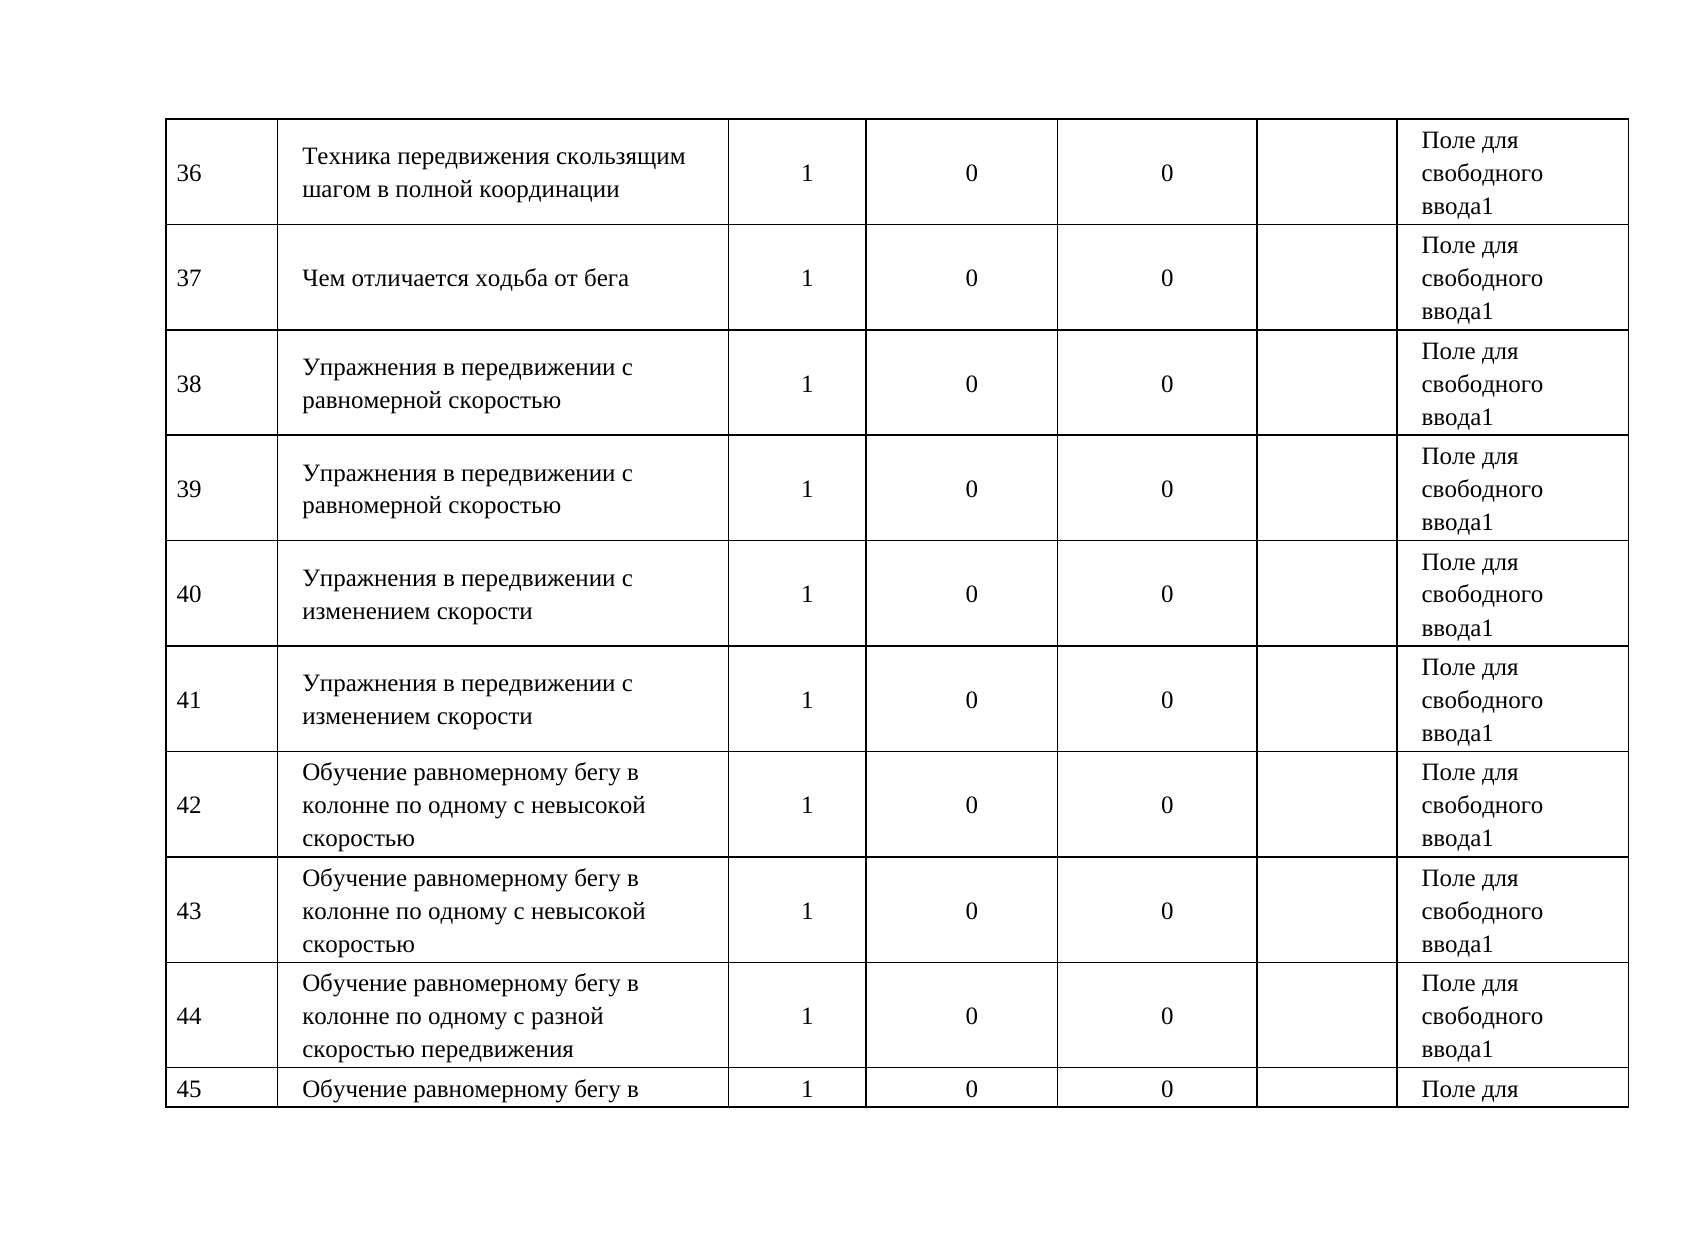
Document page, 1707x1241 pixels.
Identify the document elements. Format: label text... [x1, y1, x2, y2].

table_cell 0 [867, 120, 1057, 223]
table_cell 0 [1058, 225, 1256, 329]
table_cell [1258, 331, 1396, 434]
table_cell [1398, 120, 1628, 223]
table_cell [1258, 647, 1396, 751]
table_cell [278, 120, 728, 223]
table_cell 0 [867, 752, 1057, 856]
table_cell [1258, 120, 1396, 223]
table_cell 39 [167, 436, 277, 540]
table_cell 1 [729, 225, 865, 329]
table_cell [278, 963, 728, 1067]
table_cell Поле для свободного ввода1 [1398, 752, 1628, 856]
table_cell 0 [1058, 1068, 1256, 1106]
table_cell [1258, 963, 1396, 1067]
table_cell [1258, 858, 1396, 961]
table_cell 0 [1058, 436, 1256, 540]
table_cell 1 [729, 436, 865, 540]
table_cell 0 [867, 647, 1057, 751]
table_cell 0 [867, 1068, 1057, 1106]
table_cell Упражнения в передвижении с равномерной скоростью [278, 436, 728, 540]
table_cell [278, 1068, 728, 1106]
table_cell 45 [167, 1068, 277, 1106]
table_cell 1 [729, 647, 865, 751]
table_cell 41 [167, 647, 277, 751]
table_cell 0 [867, 436, 1057, 540]
table_cell 0 [1058, 858, 1256, 961]
table_cell Поле для свободного ввода1 [1398, 647, 1628, 751]
table_cell 1 [729, 331, 865, 434]
table_cell Поле для свободного ввода1 [1398, 225, 1628, 329]
table_cell 1 [729, 1068, 865, 1106]
table_cell 0 [867, 225, 1057, 329]
table_cell 1 [729, 541, 865, 645]
table_cell 1 [729, 752, 865, 856]
table_cell Поле для свободного ввода1 [1398, 963, 1628, 1067]
table_cell 0 [1058, 331, 1256, 434]
table_cell Поле для свободного ввода1 [1398, 541, 1628, 645]
table_cell 42 [167, 752, 277, 856]
table_cell 37 [167, 225, 277, 329]
table_cell 0 [867, 331, 1057, 434]
table_cell 44 [167, 963, 277, 1067]
table_cell Поле для свободного ввода1 [1398, 858, 1628, 961]
table_cell [1258, 752, 1396, 856]
table_cell [1258, 1068, 1396, 1106]
table_cell 0 [867, 541, 1057, 645]
table_cell 1 [729, 858, 865, 961]
table_cell 1 [729, 963, 865, 1067]
table_cell 36 [167, 120, 277, 223]
table_cell 0 [1058, 541, 1256, 645]
table_cell Упражнения в передвижении с равномерной скоростью [278, 331, 728, 434]
table_cell Поле для свободного ввода1 [1398, 436, 1628, 540]
table_cell 40 [167, 541, 277, 645]
table_cell Чем отличается ходьба от бега [278, 225, 728, 329]
table_cell 38 [167, 331, 277, 434]
table_cell 0 [1058, 120, 1256, 223]
table_cell [1258, 541, 1396, 645]
table_cell [1258, 225, 1396, 329]
table_cell Упражнения в передвижении с изменением скорости [278, 647, 728, 751]
table_cell [1258, 436, 1396, 540]
table_cell 43 [167, 858, 277, 961]
table_cell 0 [1058, 647, 1256, 751]
table_cell Обучение равномерному бегу в колонне по одному с невысокой скоростью [278, 752, 728, 856]
table_cell Обучение равномерному бегу в колонне по одному с невысокой скоростью [278, 858, 728, 961]
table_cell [1398, 1068, 1628, 1106]
table_cell 1 [729, 120, 865, 223]
table_cell 0 [1058, 752, 1256, 856]
table_cell 0 [867, 858, 1057, 961]
table_cell Поле для свободного ввода1 [1398, 331, 1628, 434]
table_cell Упражнения в передвижении с изменением скорости [278, 541, 728, 645]
table_cell 0 [867, 963, 1057, 1067]
table_cell 0 [1058, 963, 1256, 1067]
